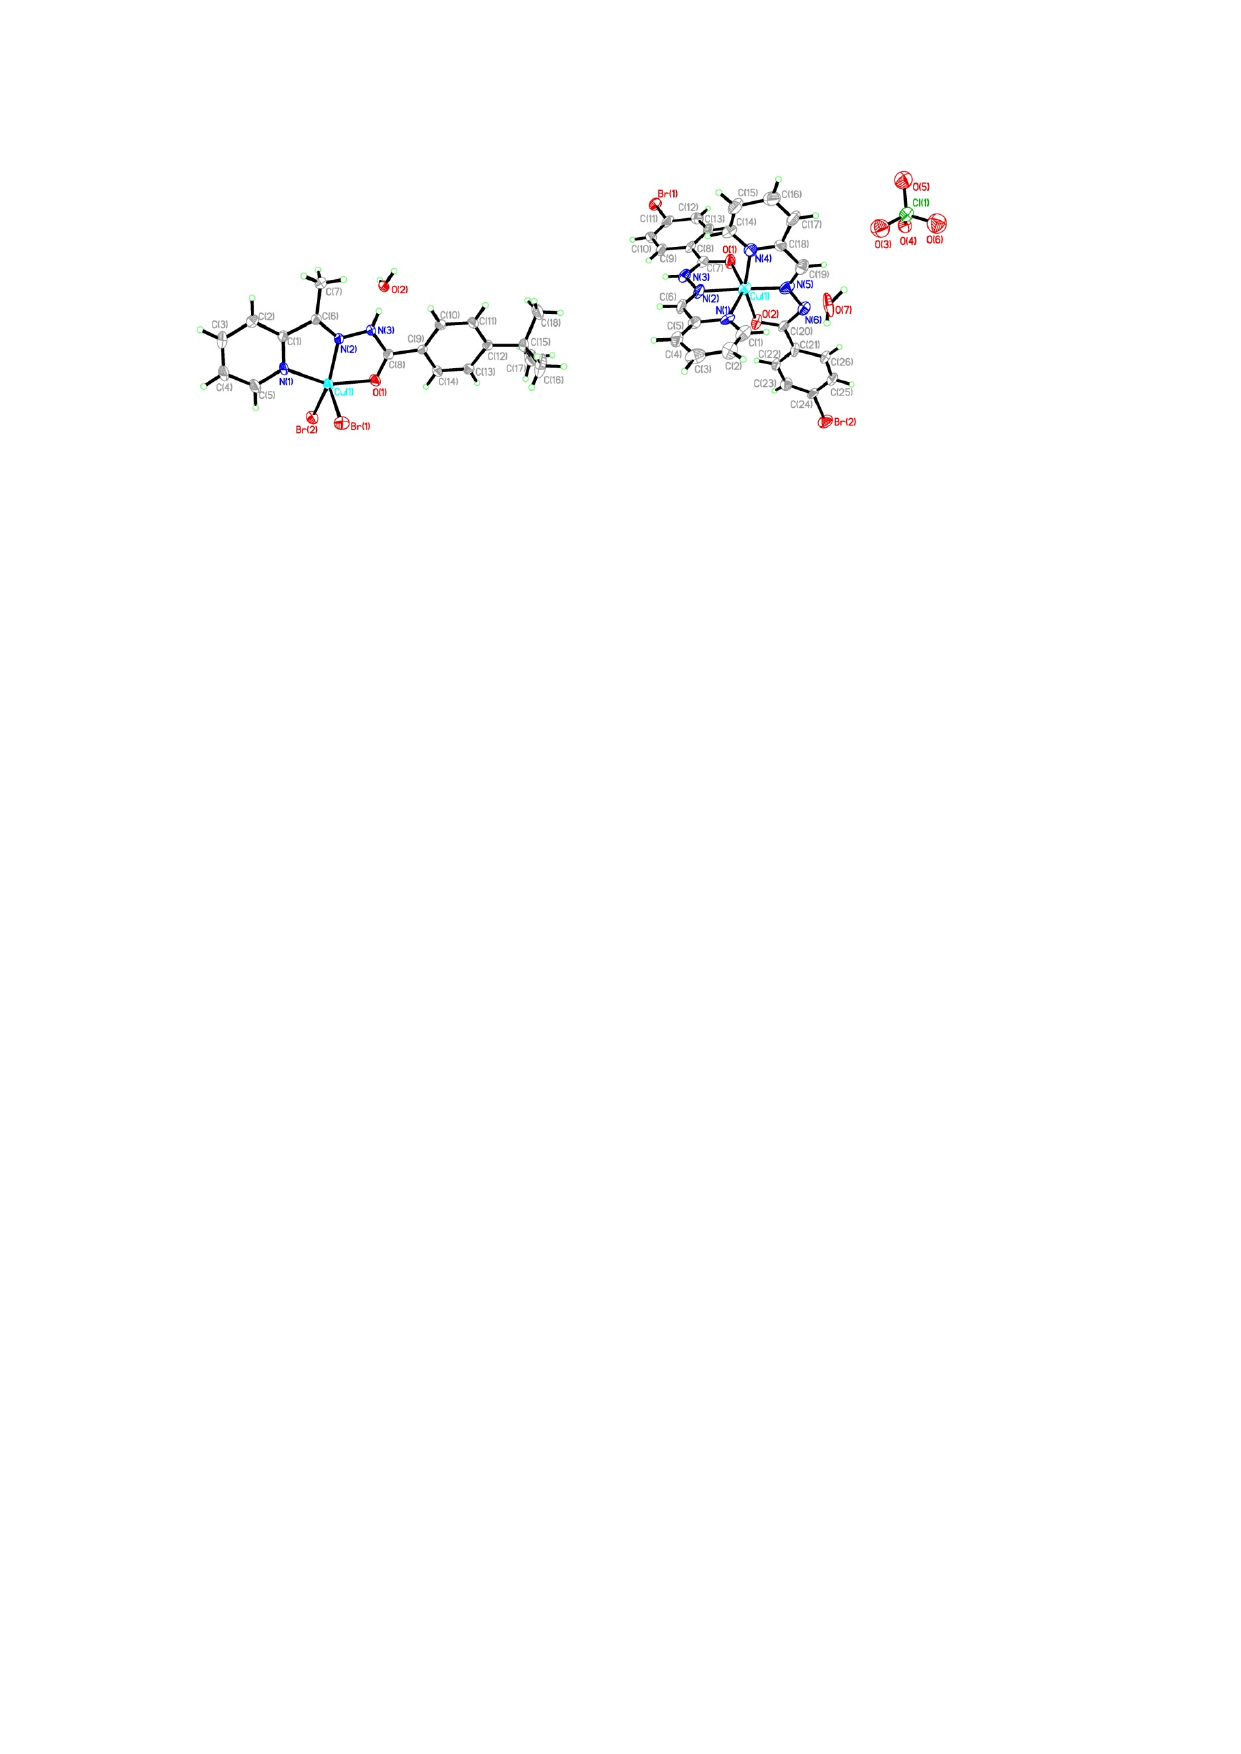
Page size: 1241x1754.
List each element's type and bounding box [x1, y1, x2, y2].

picture [602, 162, 962, 448]
picture [187, 251, 592, 448]
